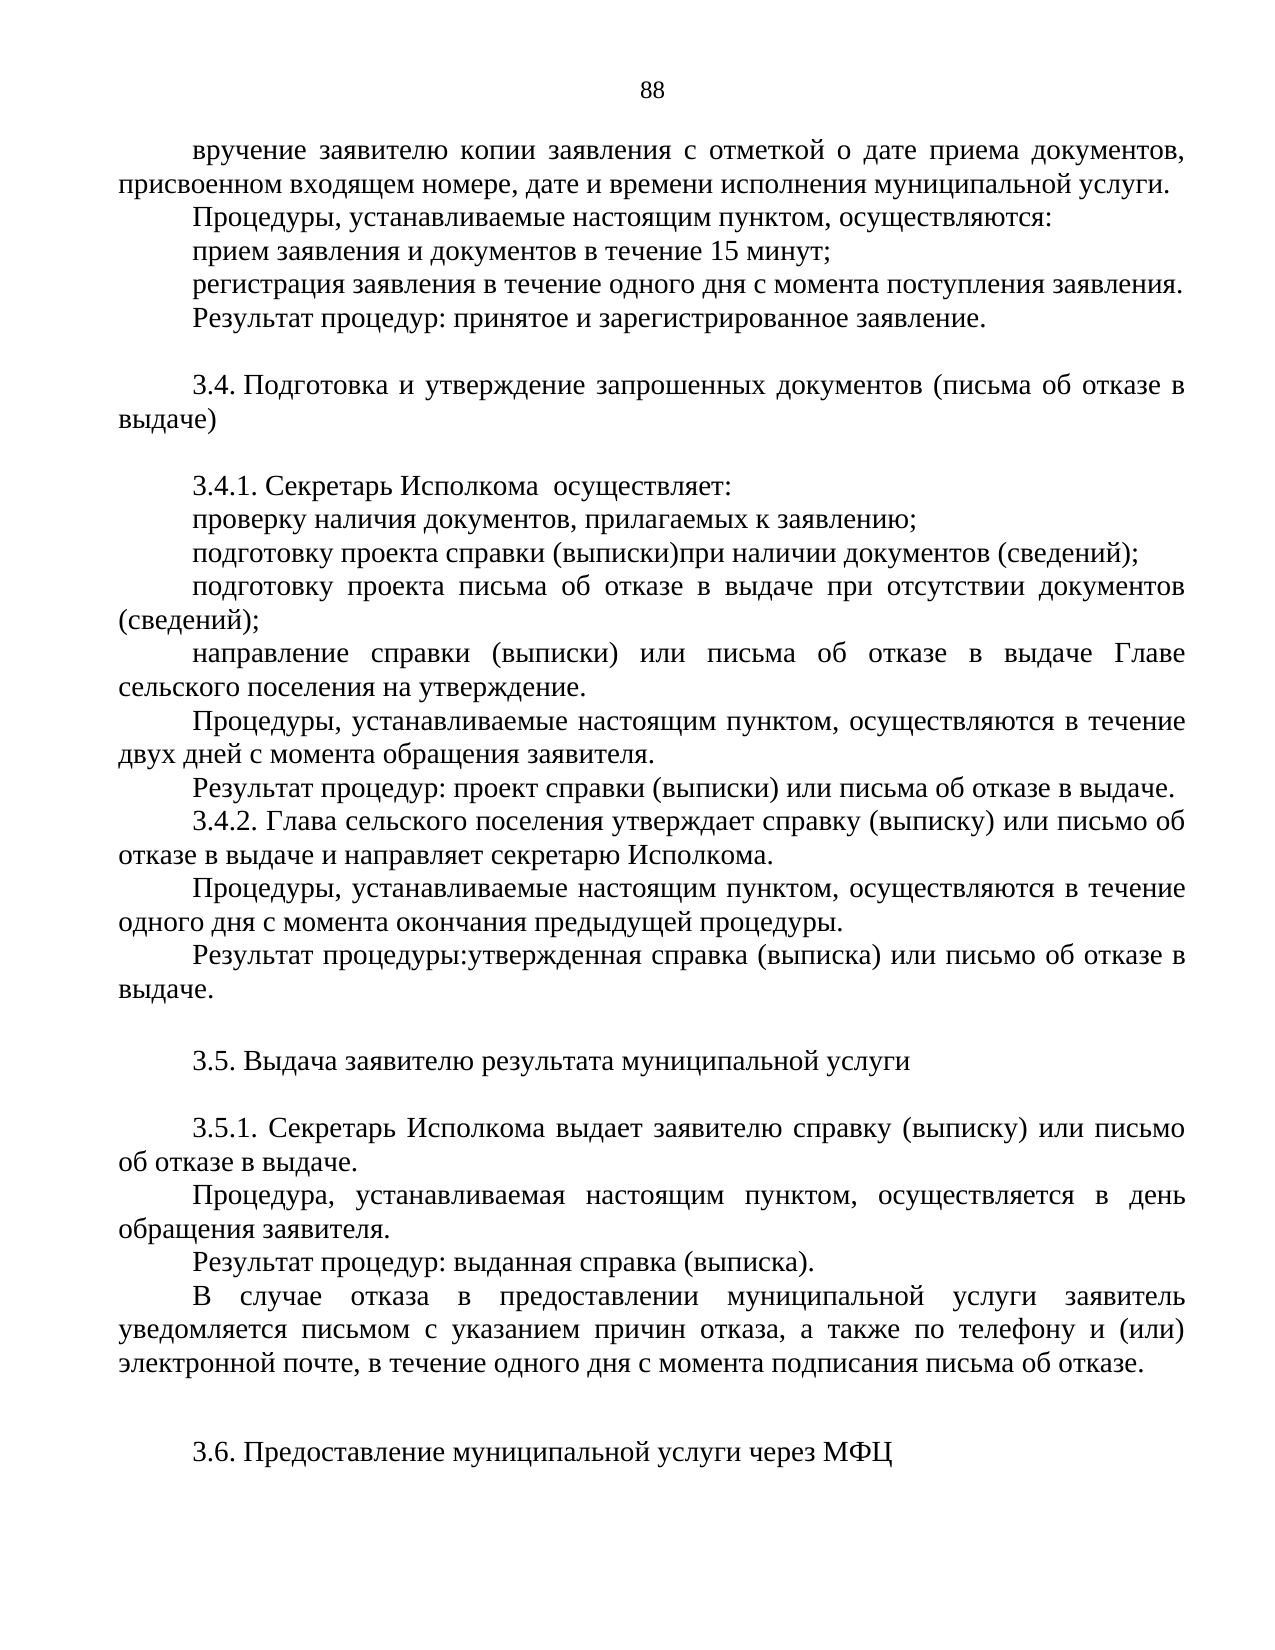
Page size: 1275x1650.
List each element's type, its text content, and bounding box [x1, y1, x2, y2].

text Процедуры, устанавливаемые настоящим пунктом, осуществляются в течение одного дня с момента окончания предыдущей процедуры. [118, 870, 1186, 937]
text В случае отказа в предоставлении муниципальной услуги заявитель уведомляется письмом c указанием причин отказа, а также по телефону и (или) электронной почте, в течение одного дня с момента подписания письма об отказе. [118, 1278, 1186, 1378]
text 3.6. Предоставление муниципальной услуги через МФЦ [118, 1434, 1186, 1468]
text 3.4.1. Секретарь Исполкома осуществляет: [118, 468, 1186, 501]
text 3.4.2. Глава сельского поселения утверждает справку (выписку) или письмо об отказе в выдаче и направляет секретарю Исполкома. [118, 803, 1186, 870]
text 3.4. Подготовка и утверждение запрошенных документов (письма об отказе в выдаче) [118, 367, 1186, 434]
text Результат процедуры:утвержденная справка (выписка) или письмо об отказе в выдаче. [118, 937, 1186, 1004]
text Процедуры, устанавливаемые настоящим пунктом, осуществляются: [118, 199, 1186, 233]
text Процедуры, устанавливаемые настоящим пунктом, осуществляются в течение двух дней с момента обращения заявителя. [118, 703, 1186, 770]
text проверку наличия документов, прилагаемых к заявлению; [118, 501, 1186, 535]
text направление справки (выписки) или письма об отказе в выдаче Главе сельского поселения на утверждение. [118, 636, 1186, 703]
text Результат процедур: выданная справка (выписка). [118, 1244, 1186, 1278]
text подготовку проекта справки (выписки)при наличии документов (сведений); [118, 535, 1186, 568]
text Результат процедур: проект справки (выписки) или письма об отказе в выдаче. [118, 770, 1186, 803]
text подготовку проекта письма об отказе в выдаче при отсутствии документов (сведений); [118, 568, 1186, 636]
text регистрация заявления в течение одного дня с момента поступления заявления. [118, 267, 1186, 300]
text вручение заявителю копии заявления с отметкой о дате приема документов, присвоенном входящем номере, дате и времени исполнения муниципальной услуги. [118, 132, 1186, 199]
text Процедура, устанавливаемая настоящим пунктом, осуществляется в день обращения заявителя. [118, 1177, 1186, 1244]
text 3.5. Выдача заявителю результата муниципальной услуги [118, 1043, 1186, 1077]
text 3.5.1. Секретарь Исполкома выдает заявителю справку (выписку) или письмо об отказе в выдаче. [118, 1110, 1186, 1177]
text прием заявления и документов в течение 15 минут; [118, 233, 1186, 267]
text Результат процедур: принятое и зарегистрированное заявление. [118, 300, 1186, 334]
